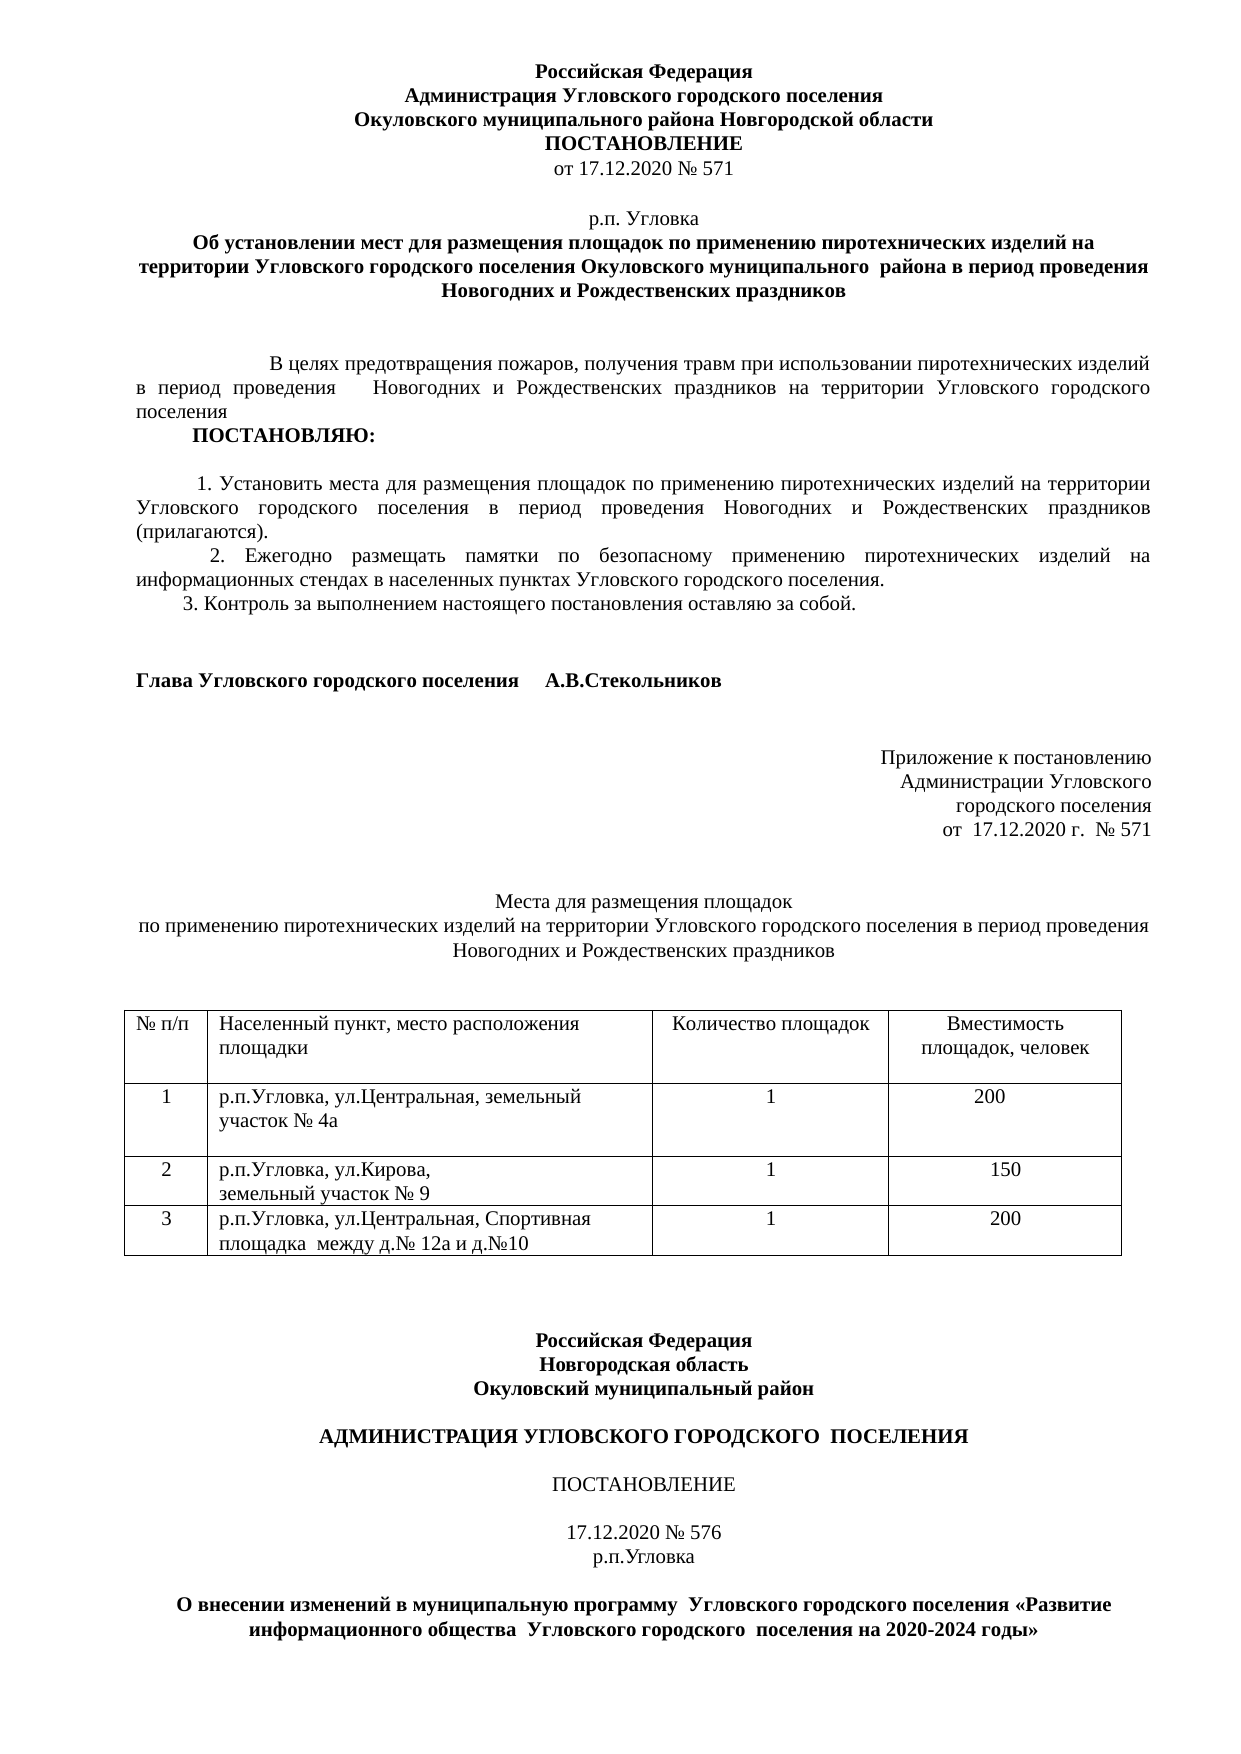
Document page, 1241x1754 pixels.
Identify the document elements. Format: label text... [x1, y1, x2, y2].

table_cell р.п.Угловка, ул.Центральная, земельный участок № 4а [208, 1084, 652, 1156]
table_cell 1 [653, 1084, 888, 1156]
table_cell 200 [889, 1084, 1121, 1156]
text Окуловский муниципальный район [136, 1376, 1152, 1400]
table_cell р.п.Угловка, ул.Центральная, Спортивная площадка между д.№ 12а и д.№10 [208, 1206, 652, 1254]
table_header Вместимость площадок, человек [889, 1011, 1121, 1083]
table_cell 3 [125, 1206, 207, 1254]
text р.п. Угловка [136, 205, 1152, 230]
text от 17.12.2020 г. № 571 [712, 817, 1152, 841]
table_header Количество площадок [653, 1011, 888, 1083]
text Об установлении мест для размещения площадок по применению пиротехнических изделий на территории Угловского городского поселения Окуловского муниципального района в период проведения Новогодних и Рождественских праздников [136, 230, 1152, 302]
text Места для размещения площадок [136, 889, 1152, 913]
table_cell р.п.Угловка, ул.Кирова, земельный участок № 9 [208, 1157, 652, 1205]
text 17.12.2020 № 576 [136, 1520, 1152, 1544]
text Российская Федерация [136, 59, 1152, 83]
text ПОСТАНОВЛЕНИЕ [136, 1472, 1152, 1496]
text ПОСТАНОВЛЕНИЕ [136, 131, 1152, 155]
text 1. Установить места для размещения площадок по применению пиротехнических изделий на территории Угловского городского поселения в период проведения Новогодних и Рождественских праздников (прилагаются). [136, 471, 1152, 543]
text городского поселения [712, 793, 1152, 817]
text АДМИНИСТРАЦИЯ УГЛОВСКОГО ГОРОДСКОГО ПОСЕЛЕНИЯ [136, 1424, 1152, 1448]
table_cell 1 [653, 1157, 888, 1205]
text от 17.12.2020 № 571 [136, 155, 1152, 180]
table_cell 150 [889, 1157, 1121, 1205]
text Новгородская область [136, 1352, 1152, 1376]
text Приложение к постановлению [136, 745, 1152, 769]
text Администрация Угловского городского поселения [136, 83, 1152, 107]
text 3. Контроль за выполнением настоящего постановления оставляю за собой. [136, 591, 1152, 615]
text ПОСТАНОВЛЯЮ: [136, 423, 1152, 447]
table_header Населенный пункт, место расположения площадки [208, 1011, 652, 1083]
text Российская Федерация [136, 1328, 1152, 1352]
table_cell 2 [125, 1157, 207, 1205]
text 2. Ежегодно размещать памятки по безопасному применению пиротехнических изделий на информационных стендах в населенных пунктах Угловского городского поселения. [136, 543, 1152, 591]
text Глава Угловского городского поселения А.В.Стекольников [136, 668, 1152, 692]
text по применению пиротехнических изделий на территории Угловского городского поселения в период проведения Новогодних и Рождественских праздников [136, 913, 1152, 962]
text р.п.Угловка [136, 1544, 1152, 1568]
table_cell 1 [125, 1084, 207, 1156]
table_cell 200 [889, 1206, 1121, 1254]
text О внесении изменений в муниципальную программу Угловского городского поселения «Развитие информационного общества Угловского городского поселения на 2020-2024 годы» [136, 1592, 1152, 1641]
text Окуловского муниципального района Новгородской области [136, 107, 1152, 131]
table_cell 1 [653, 1206, 888, 1254]
text Администрации Угловского [712, 769, 1152, 793]
table_header № п/п [125, 1011, 207, 1083]
text В целях предотвращения пожаров, получения травм при использовании пиротехнических изделий в период проведения Новогодних и Рождественских праздников на территории Угловского городского поселения [136, 351, 1152, 423]
